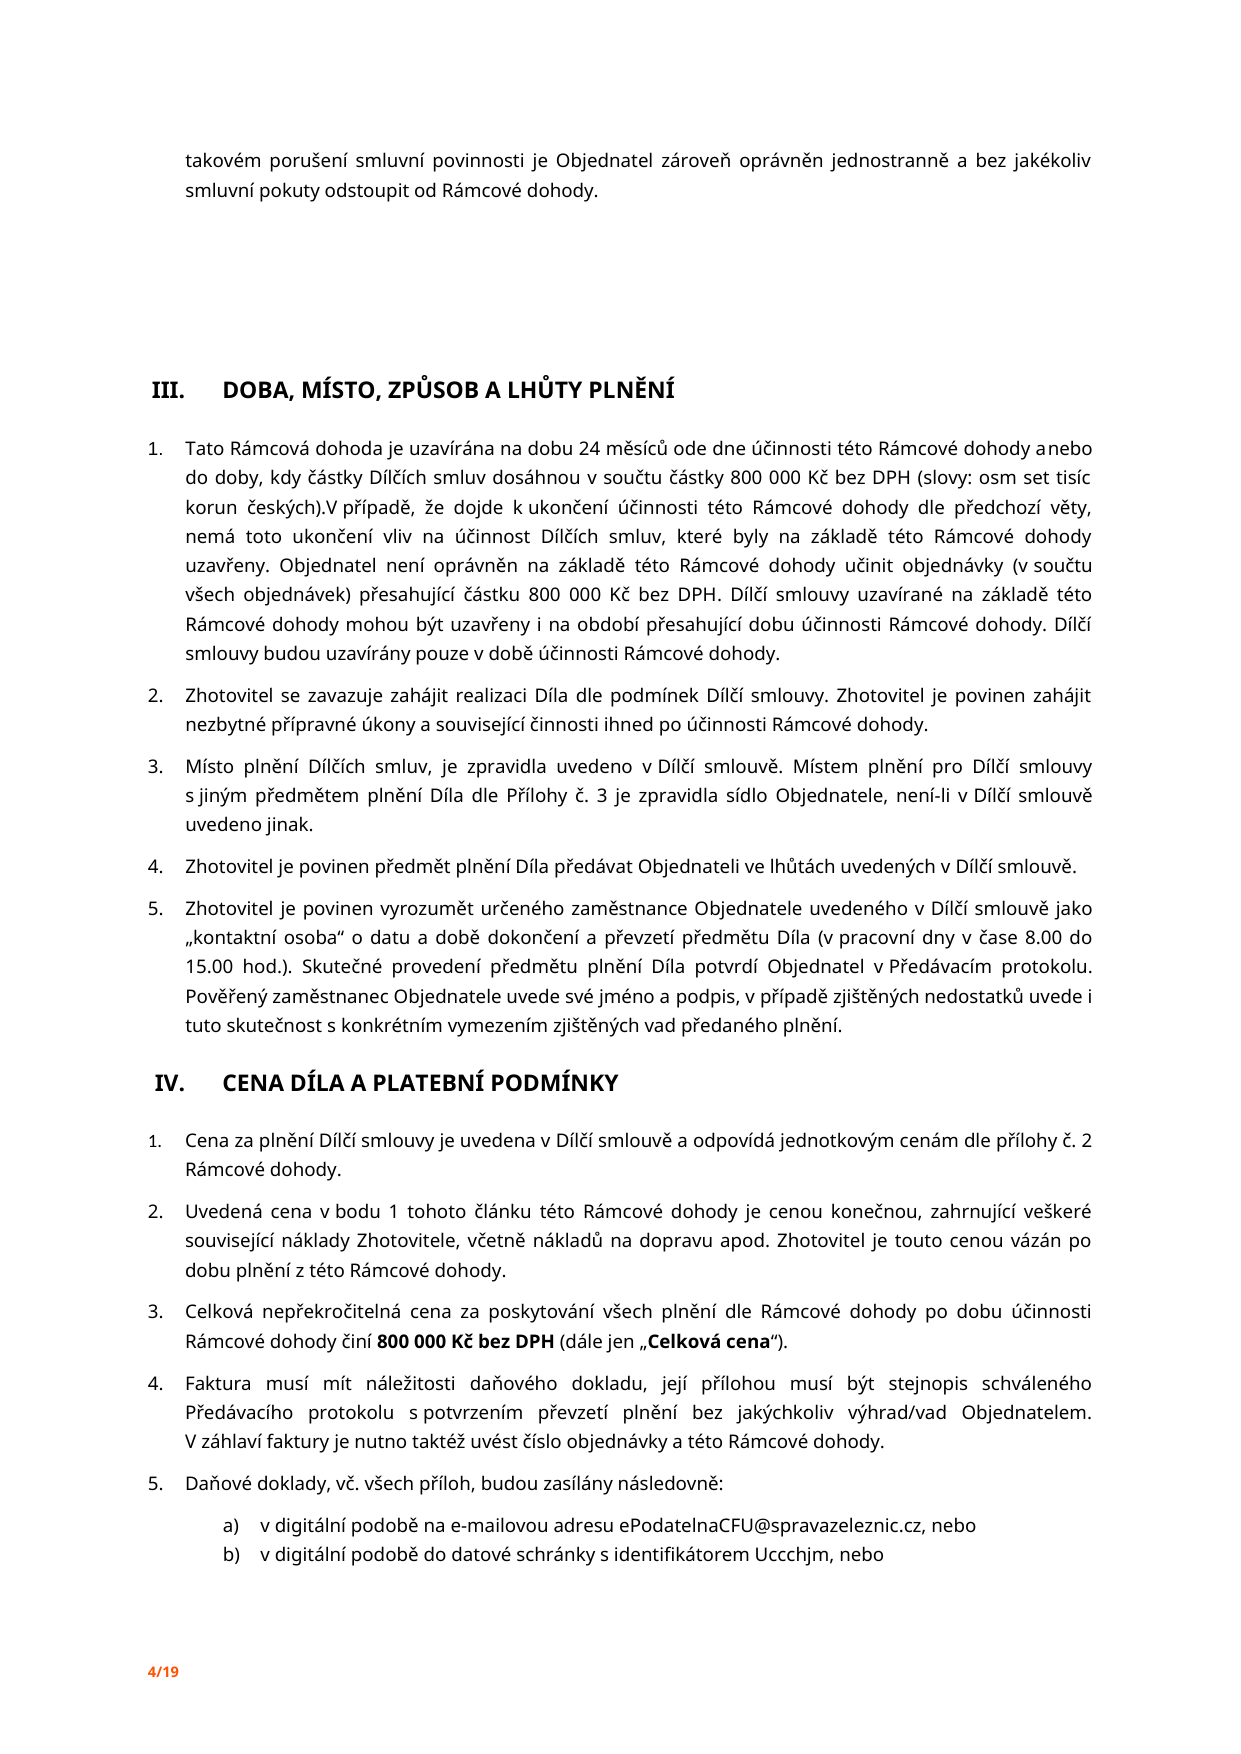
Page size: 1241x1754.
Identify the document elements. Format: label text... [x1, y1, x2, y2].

text Místo plnění Dílčích smluv, je zpravidla uvedeno v Dílčí smlouvě. Místem plnění pro Dílčí smlouvy s jiným předmětem plnění Díla dle Přílohy č. 3 je zpravidla sídlo Objednatele, není-li v Dílčí smlouvě uvedeno jinak. [148, 753, 1093, 837]
text Zhotovitel se zavazuje zahájit realizaci Díla dle podmínek Dílčí smlouvy. Zhotovitel je povinen zahájit nezbytné přípravné úkony a související činnosti ihned po účinnosti Rámcové dohody. [148, 682, 1093, 737]
list v digitální podobě do datové schránky s identifikátorem Uccchjm, nebo [223, 1541, 1093, 1567]
list Uvedená cena v bodu 1 tohoto článku této Rámcové dohody je cenou konečnou, zahrnující veškeré související náklady Zhotovitele, včetně nákladů na dopravu apod. Zhotovitel je touto cenou vázán po dobu plnění z této Rámcové dohody. [148, 1198, 1093, 1283]
text Zhotovitel je povinen předmět plnění Díla předávat Objednateli ve lhůtách uvedených v Dílčí smlouvě. [148, 853, 1093, 879]
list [148, 148, 1093, 202]
text Zhotovitel je povinen vyrozumět určeného zaměstnance Objednatele uvedeného v Dílčí smlouvě jako „kontaktní osoba“ o datu a době dokončení a převzetí předmětu Díla (v pracovní dny v čase 8.00 do 15.00 hod.). Skutečné provedení předmětu plnění Díla potvrdí Objednatel v Předávacím protokolu. Pověřený zaměstnanec Objednatele uvede své jméno a podpis, v případě zjištěných nedostatků uvede i tuto skutečnost s konkrétním vymezením zjištěných vad předaného plnění. [148, 895, 1093, 1038]
list CENA DÍLA A PLATEBNÍ PODMÍNKY [185, 1067, 1093, 1098]
list v digitální podobě na e-mailovou adresu ePodatelnaCFU@spravazeleznic.cz, nebo [223, 1512, 1093, 1537]
list Daňové doklady, vč. všech příloh, budou zasílány následovně: [148, 1470, 1093, 1496]
list Faktura musí mít náležitosti daňového dokladu, její přílohou musí být stejnopis schváleného Předávacího protokolu s potvrzením převzetí plnění bez jakýchkoliv výhrad/vad Objednatelem. V záhlaví faktury je nutno taktéž uvést číslo objednávky a této Rámcové dohody. [148, 1370, 1093, 1454]
list DOBA, MÍSTO, ZPŮSOB A LHŮTY PLNĚNÍ [185, 374, 1093, 406]
text Tato Rámcová dohoda je uzavírána na dobu 24 měsíců ode dne účinnosti této Rámcové dohody anebo do doby, kdy částky Dílčích smluv dosáhnou v součtu částky 800 000 Kč bez DPH (slovy: osm set tisíc korun českých).V případě, že dojde k ukončení účinnosti této Rámcové dohody dle předchozí věty, nemá toto ukončení vliv na účinnost Dílčích smluv, které byly na základě této Rámcové dohody uzavřeny. Objednatel není oprávněn na základě této Rámcové dohody učinit objednávky (v součtu všech objednávek) přesahující částku 800 000 Kč bez DPH. Dílčí smlouvy uzavírané na základě této Rámcové dohody mohou být uzavřeny i na období přesahující dobu účinnosti Rámcové dohody. Dílčí smlouvy budou uzavírány pouze v době účinnosti Rámcové dohody. [148, 435, 1093, 666]
list Celková nepřekročitelná cena za poskytování všech plnění dle Rámcové dohody po dobu účinnosti Rámcové dohody činí 800 000 Kč bez DPH (dále jen „Celková cena“). [148, 1299, 1093, 1354]
list Cena za plnění Dílčí smlouvy je uvedena v Dílčí smlouvě a odpovídá jednotkovým cenám dle přílohy č. 2 Rámcové dohody. [148, 1127, 1093, 1182]
